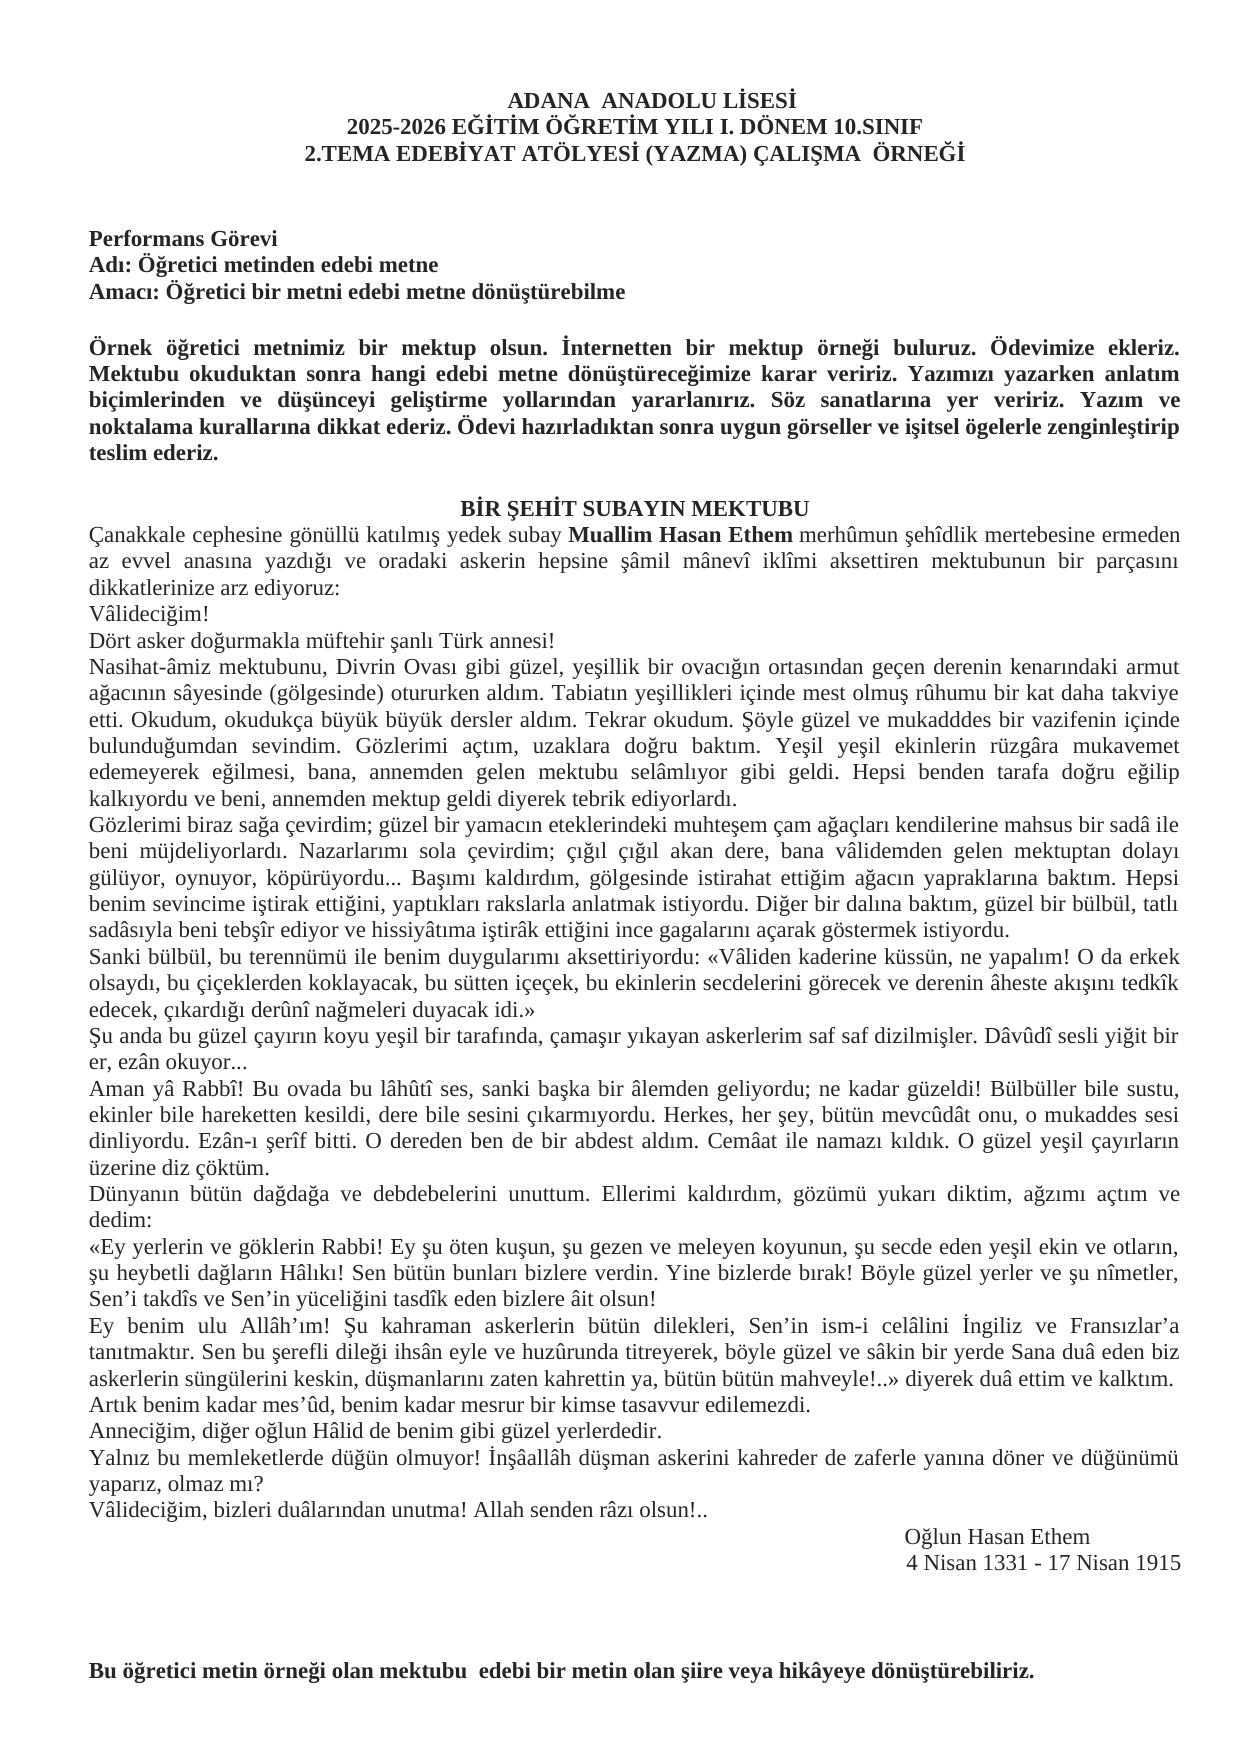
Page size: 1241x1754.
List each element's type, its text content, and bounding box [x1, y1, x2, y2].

text Oğlun Hasan Ethem [89, 1523, 1181, 1549]
text Yalnız bu memleketlerde düğün olmuyor! İnşâallâh düşman askerini kahreder de zaferle yanına döner ve düğünümü yaparız, olmaz mı? [89, 1444, 1181, 1496]
text Gözlerimi biraz sağa çevirdim; güzel bir yamacın eteklerindeki muhteşem çam ağaçları kendilerine mahsus bir sadâ ile beni müjdeliyorlardı. Nazarlarımı sola çevirdim; çığıl çığıl akan dere, bana vâlidemden gelen mektuptan dolayı gülüyor, oynuyor, köpürüyordu... Başımı kaldırdım, gölgesinde istirahat ettiğim ağacın yapraklarına baktım. Hepsi benim sevincime iştirak ettiğini, yaptıkları rakslarla anlatmak istiyordu. Diğer bir dalına baktım, güzel bir bülbül, tatlı sadâsıyla beni tebşîr ediyor ve hissiyâtıma iştirâk ettiğini ince gagalarını açarak göstermek istiyordu. [89, 811, 1181, 943]
text BİR ŞEHİT SUBAYIN MEKTUBU [89, 495, 1181, 521]
text Bu öğretici metin örneği olan mektubu edebi bir metin olan şiire veya hikâyeye dönüştürebiliriz. [89, 1658, 1181, 1684]
text Nasihat-âmiz mektubunu, Divrin Ovası gibi güzel, yeşillik bir ovacığın ortasından geçen derenin kenarındaki armut ağacının sâyesinde (gölgesinde) otururken aldım. Tabiatın yeşillikleri içinde mest olmuş rûhumu bir kat daha takviye etti. Okudum, okudukça büyük büyük dersler aldım. Tekrar okudum. Şöyle güzel ve mukadddes bir vazifenin içinde bulunduğumdan sevindim. Gözlerimi açtım, uzaklara doğru baktım. Yeşil yeşil ekinlerin rüzgâra mukavemet edemeyerek eğilmesi, bana, annemden gelen mektubu selâmlıyor gibi geldi. Hepsi benden tarafa doğru eğilip kalkıyordu ve beni, annemden mektup geldi diyerek tebrik ediyorlardı. [89, 653, 1181, 811]
text «Ey yerlerin ve göklerin Rabbi! Ey şu öten kuşun, şu gezen ve meleyen koyunun, şu secde eden yeşil ekin ve otların, şu heybetli dağların Hâlıkı! Sen bütün bunları bizlere verdin. Yine bizlerde bırak! Böyle güzel yerler ve şu nîmetler, Sen’i takdîs ve Sen’in yüceliğini tasdîk eden bizlere âit olsun! [89, 1233, 1181, 1312]
text 2025-2026 EĞİTİM ÖĞRETİM YILI I. DÖNEM 10.SINIF [89, 113, 1181, 140]
text Performans Görevi [89, 225, 1181, 251]
text Dünyanın bütün dağdağa ve debdebelerini unuttum. Ellerimi kaldırdım, gözümü yukarı diktim, ağzımı açtım ve dedim: [89, 1180, 1181, 1233]
text Amacı: Öğretici bir metni edebi metne dönüştürebilme [89, 278, 1181, 304]
text 4 Nisan 1331 - 17 Nisan 1915 [89, 1549, 1181, 1575]
text Artık benim kadar mes’ûd, benim kadar mesrur bir kimse tasavvur edilemezdi. [89, 1391, 1181, 1417]
text Çanakkale cephesine gönüllü katılmış yedek subay Muallim Hasan Ethem merhûmun şehîdlik mertebesine ermeden az evvel anasına yazdığı ve oradaki askerin hepsine şâmil mânevî iklîmi aksettiren mektubunun bir parçasını dikkatlerinize arz ediyoruz: [89, 521, 1181, 600]
text 2.TEMA EDEBİYAT ATÖLYESİ (YAZMA) ÇALIŞMA ÖRNEĞİ [89, 140, 1181, 166]
text Ey benim ulu Allâh’ım! Şu kahraman askerlerin bütün dilekleri, Sen’in ism-i celâlini İngiliz ve Fransızlar’a tanıtmaktır. Sen bu şerefli dileği ihsân eyle ve huzûrunda titreyerek, böyle güzel ve sâkin bir yerde Sana duâ eden biz askerlerin süngülerini keskin, düşmanlarını zaten kahrettin ya, bütün bütün mahveyle!..» diyerek duâ ettim ve kalktım. [89, 1312, 1181, 1391]
text Anneciğim, diğer oğlun Hâlid de benim gibi güzel yerlerdedir. [89, 1417, 1181, 1444]
text Vâlideciğim, bizleri duâlarından unutma! Allah senden râzı olsun!.. [89, 1496, 1181, 1523]
text ADANA ANADOLU LİSESİ [89, 87, 1181, 113]
text Dört asker doğurmakla müftehir şanlı Türk annesi! [89, 627, 1181, 653]
text Adı: Öğretici metinden edebi metne [89, 251, 1181, 278]
text Sanki bülbül, bu terennümü ile benim duygularımı aksettiriyordu: «Vâliden kaderine küssün, ne yapalım! O da erkek olsaydı, bu çiçeklerden koklayacak, bu sütten içeçek, bu ekinlerin secdelerini görecek ve derenin âheste akışını tedkîk edecek, çıkardığı derûnî nağmeleri duyacak idi.» [89, 943, 1181, 1022]
text Şu anda bu güzel çayırın koyu yeşil bir tarafında, çamaşır yıkayan askerlerim saf saf dizilmişler. Dâvûdî sesli yiğit bir er, ezân okuyor... [89, 1022, 1181, 1075]
text Örnek öğretici metnimiz bir mektup olsun. İnternetten bir mektup örneği buluruz. Ödevimize ekleriz. Mektubu okuduktan sonra hangi edebi metne dönüştüreceğimize karar veririz. Yazımızı yazarken anlatım biçimlerinden ve düşünceyi geliştirme yollarından yararlanırız. Söz sanatlarına yer veririz. Yazım ve noktalama kurallarına dikkat ederiz. Ödevi hazırladıktan sonra uygun görseller ve işitsel ögelerle zenginleştirip teslim ederiz. [89, 334, 1181, 465]
text Aman yâ Rabbî! Bu ovada bu lâhûtî ses, sanki başka bir âlemden geliyordu; ne kadar güzeldi! Bülbüller bile sustu, ekinler bile hareketten kesildi, dere bile sesini çıkarmıyordu. Herkes, her şey, bütün mevcûdât onu, o mukaddes sesi dinliyordu. Ezân-ı şerîf bitti. O dereden ben de bir abdest aldım. Cemâat ile namazı kıldık. O güzel yeşil çayırların üzerine diz çöktüm. [89, 1075, 1181, 1180]
text Vâlideciğim! [89, 600, 1181, 627]
